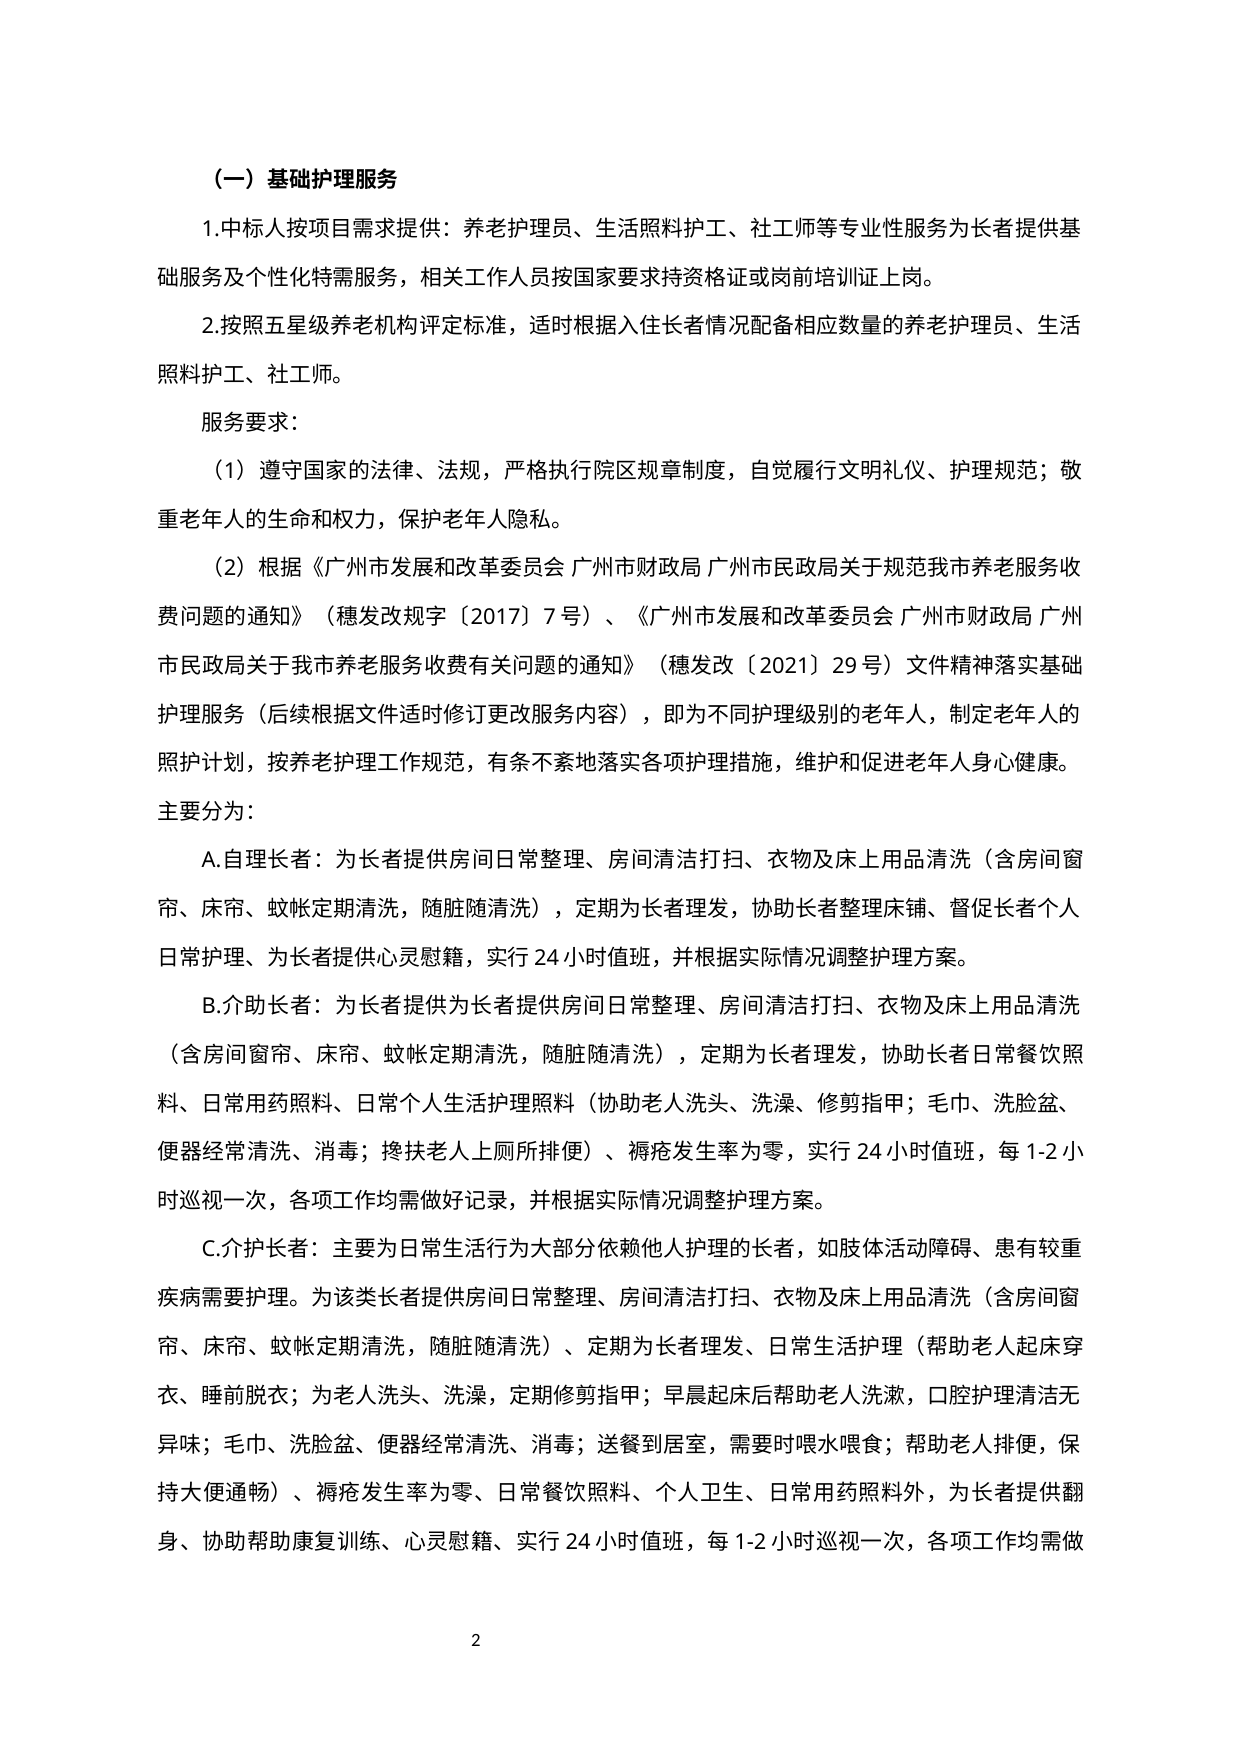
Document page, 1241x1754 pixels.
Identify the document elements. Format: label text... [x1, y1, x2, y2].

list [158, 1231, 1084, 1556]
list （2）根据《广州市发展和改革委员会 广州市财政局 广州市民政局关于规范我市养老服务收费问题的通知》（穗发改规字〔2017〕7号）、《广州市发展和改革委员会 广州市财政局 广州市民政局关于我市养老服务收费有关问题的通知》（穗发改〔2021〕29号）文件精神落实基础护理服务（后续根据文件适时修订更改服务内容），即为不同护理级别的老年人，制定老年人的照护计划，按养老护理工作规范，有条不紊地落实各项护理措施，维护和促进老年人身心健康。主要分为： [158, 550, 1084, 826]
list A.自理长者：为长者提供房间日常整理、房间清洁打扫、衣物及床上用品清洗（含房间窗帘、床帘、蚊帐定期清洗，随脏随清洗），定期为长者理发，协助长者整理床铺、督促长者个人日常护理、为长者提供心灵慰籍，实行24小时值班，并根据实际情况调整护理方案。 [158, 842, 1084, 972]
list 服务要求： [158, 404, 1084, 437]
list （1）遵守国家的法律、法规，严格执行院区规章制度，自觉履行文明礼仪、护理规范；敬重老年人的生命和权力，保护老年人隐私。 [158, 453, 1084, 534]
list （一）基础护理服务 [158, 162, 1084, 194]
list 2.按照五星级养老机构评定标准，适时根据入住长者情况配备相应数量的养老护理员、生活照料护工、社工师。 [158, 307, 1084, 389]
list 1.中标人按项目需求提供：养老护理员、生活照料护工、社工师等专业性服务为长者提供基础服务及个性化特需服务，相关工作人员按国家要求持资格证或岗前培训证上岗。 [158, 210, 1084, 292]
list B.介助长者：为长者提供为长者提供房间日常整理、房间清洁打扫、衣物及床上用品清洗（含房间窗帘、床帘、蚊帐定期清洗，随脏随清洗），定期为长者理发，协助长者日常餐饮照料、日常用药照料、日常个人生活护理照料（协助老人洗头、洗澡、修剪指甲；毛巾、洗脸盆、便器经常清洗、消毒；搀扶老人上厕所排便）、褥疮发生率为零，实行24小时值班，每1-2小时巡视一次，各项工作均需做好记录，并根据实际情况调整护理方案。 [158, 988, 1084, 1215]
